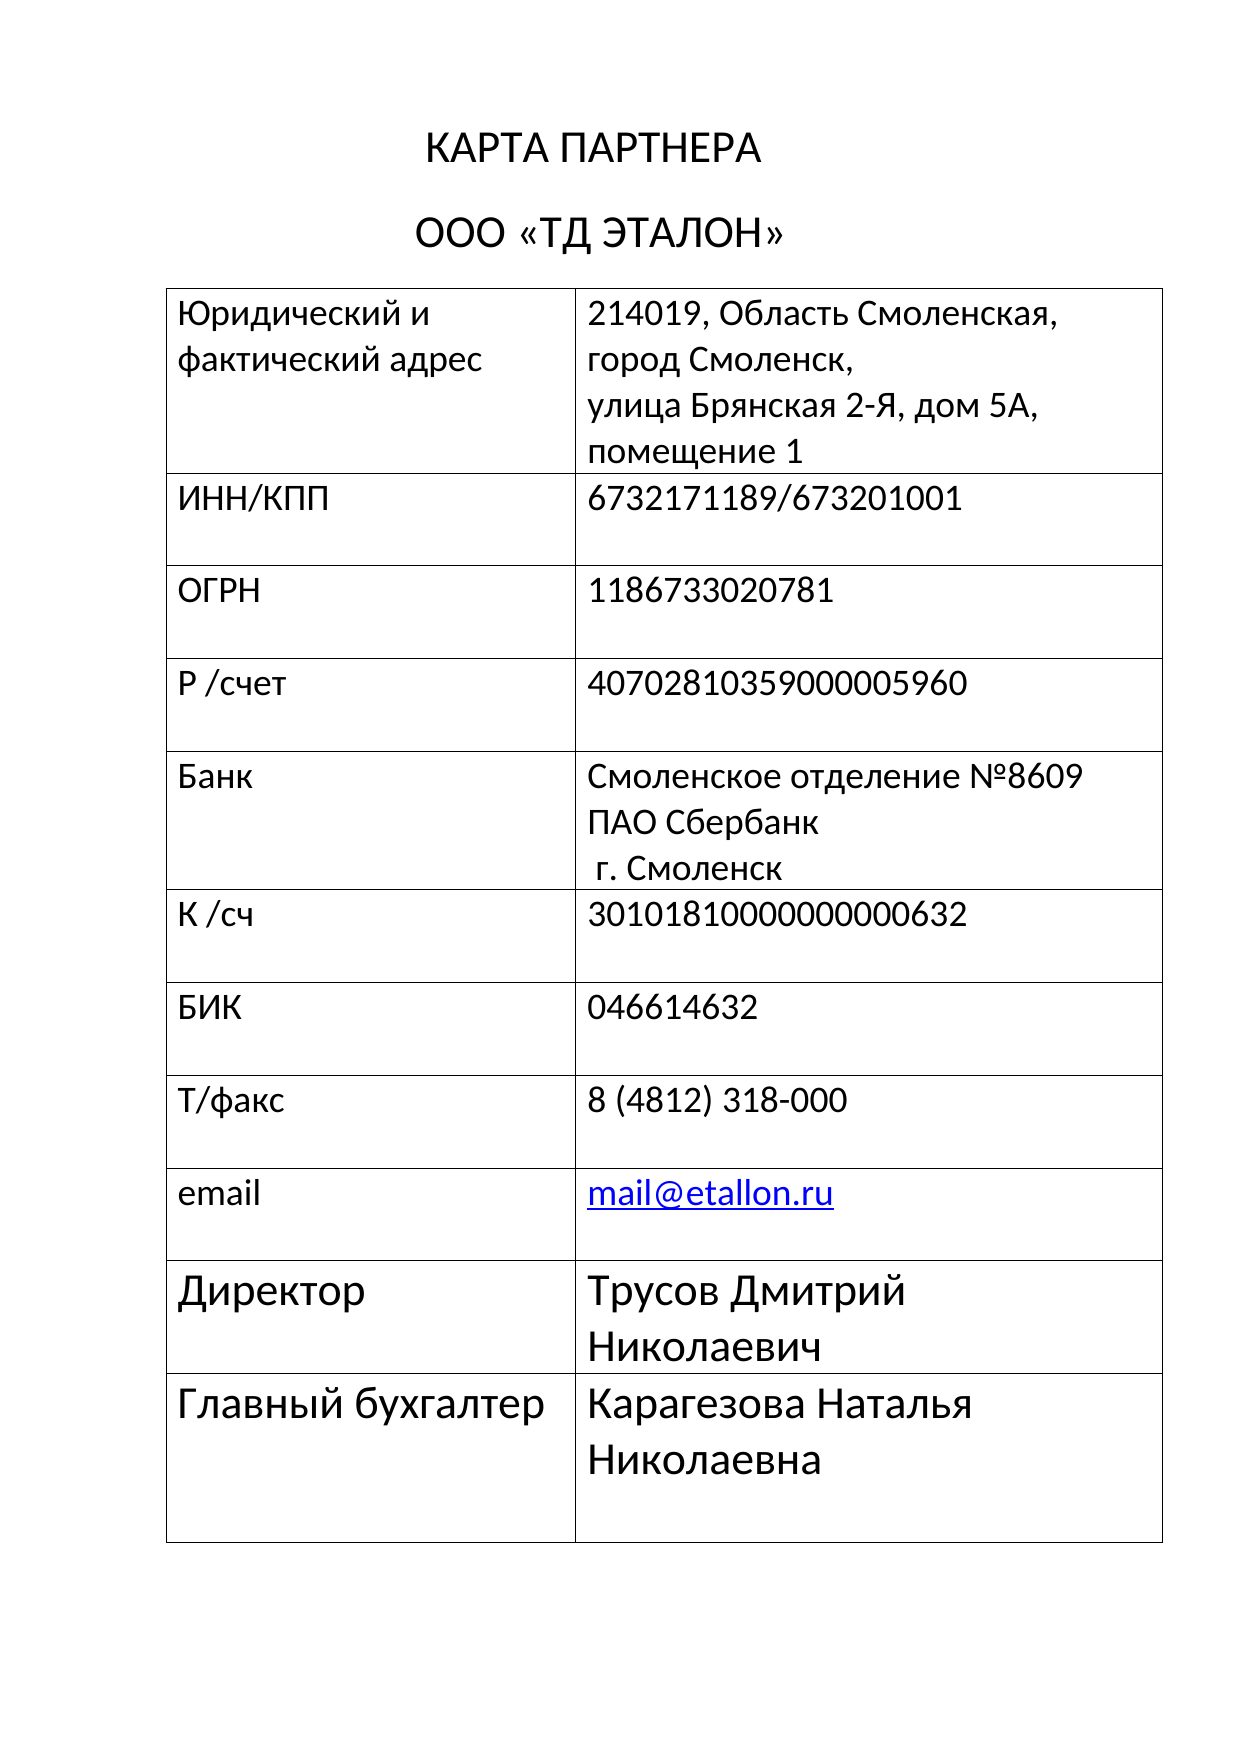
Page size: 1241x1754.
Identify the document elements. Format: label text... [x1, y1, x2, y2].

text КАРТА ПАРТНЕРА [177, 118, 1152, 174]
table_cell 1186733020781 [576, 566, 1162, 658]
table_cell Т/факс [167, 1076, 575, 1167]
table_cell 6732171189/673201001 [576, 474, 1162, 565]
text ООО «ТД ЭТАЛОН» [177, 203, 1152, 259]
table_cell 8 (4812) 318-000 [576, 1076, 1162, 1167]
table_cell Смоленское отделение №8609 ПАО Сбербанк г. Смоленск [576, 752, 1162, 889]
table_cell ИНН/КПП [167, 474, 575, 565]
table_header 214019, Область Смоленская, город Смоленск, улица Брянская 2-Я, дом 5А, помещение 1 [576, 289, 1162, 473]
table_cell email [167, 1169, 575, 1260]
table_cell К /сч [167, 890, 575, 982]
table_cell Трусов Дмитрий Николаевич [576, 1261, 1162, 1373]
table_cell БИК [167, 983, 575, 1075]
table_cell Банк [167, 752, 575, 889]
table_cell 30101810000000000632 [576, 890, 1162, 982]
table_cell Р /счет [167, 659, 575, 751]
table_cell ОГРН [167, 566, 575, 658]
table_cell 40702810359000005960 [576, 659, 1162, 751]
table_cell Карагезова Наталья Николаевна [576, 1374, 1162, 1542]
table_cell 046614632 [576, 983, 1162, 1075]
table_cell mail@etallon.ru [576, 1169, 1162, 1260]
table_header Юридический и фактический адрес [167, 289, 575, 473]
table_cell Главный бухгалтер [167, 1374, 575, 1542]
table_cell Директор [167, 1261, 575, 1373]
